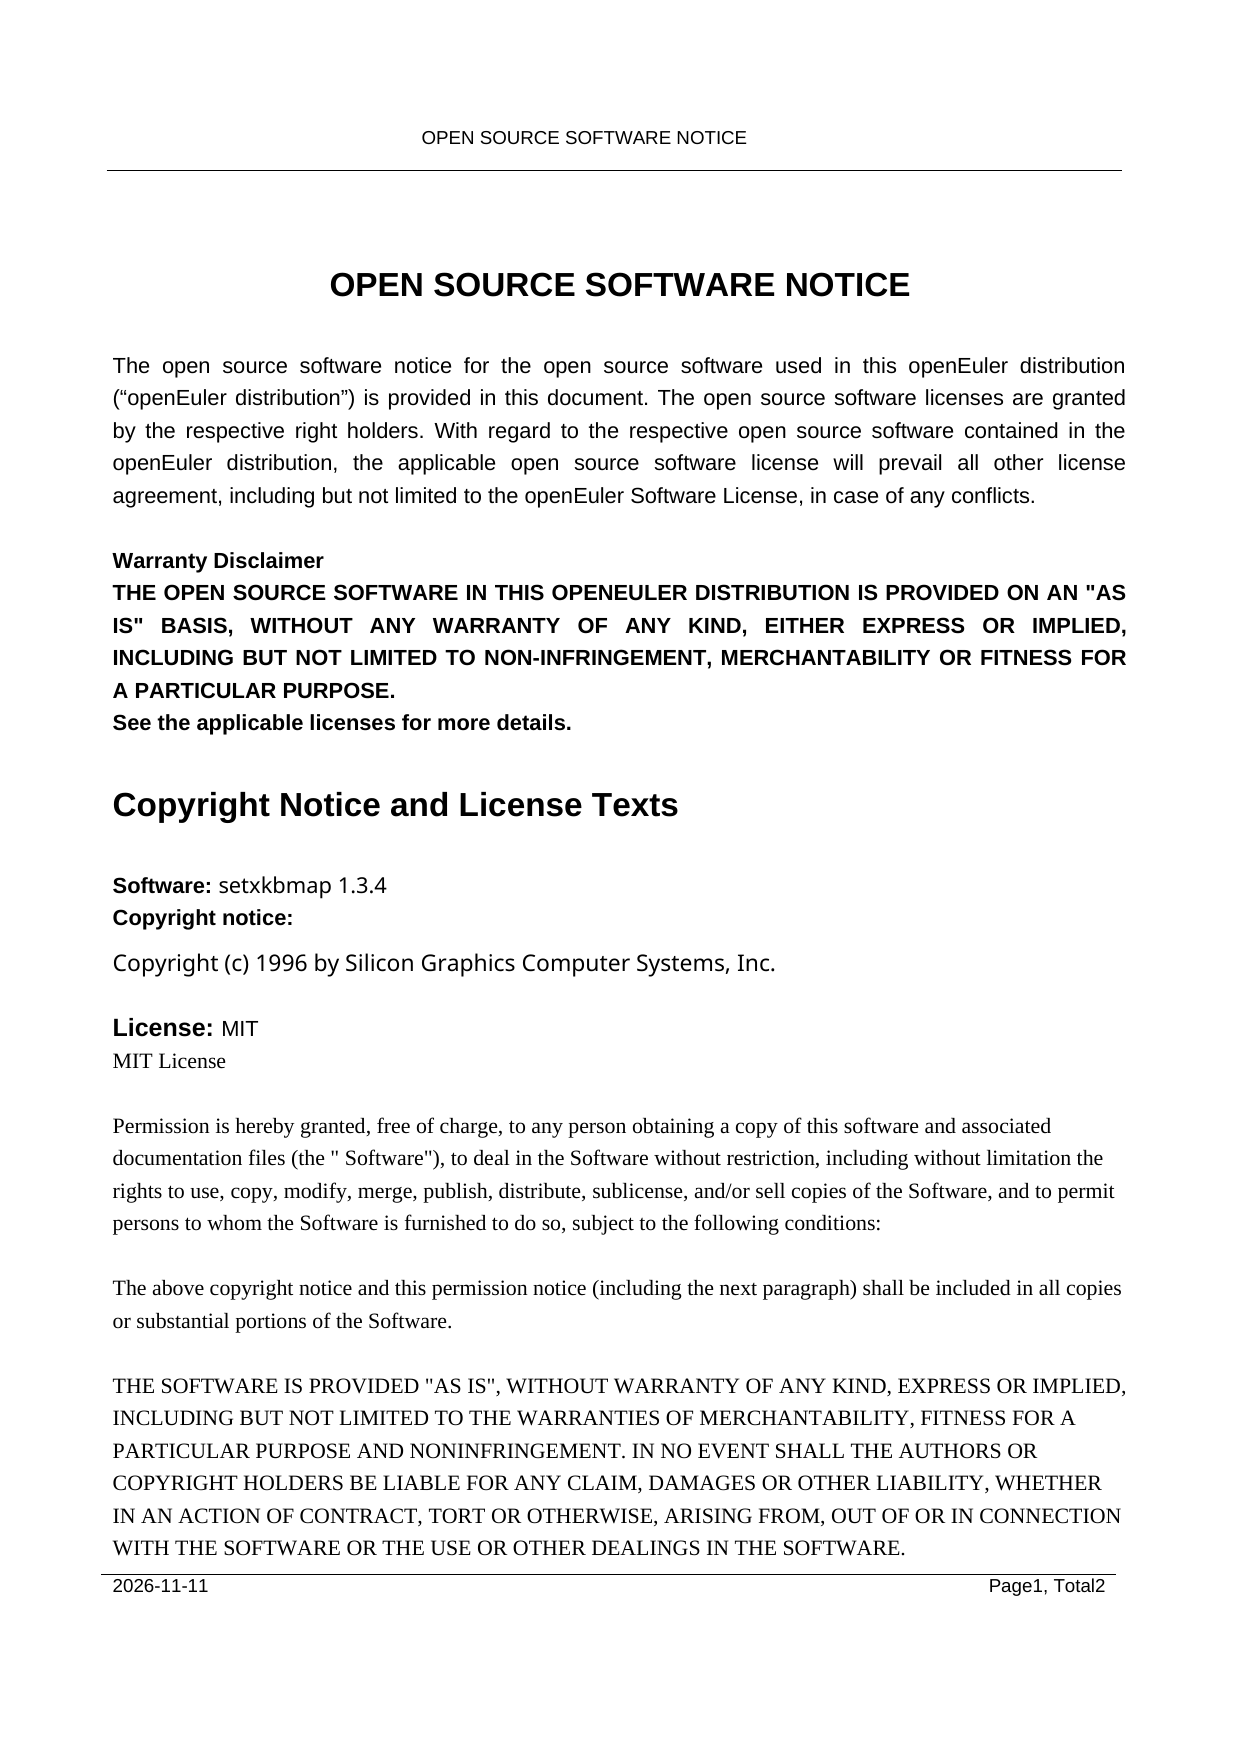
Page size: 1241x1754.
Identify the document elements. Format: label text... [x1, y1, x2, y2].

text Copyright Notice and License Texts [112, 771, 1128, 836]
text OPEN SOURCE SOFTWARE NOTICE [112, 251, 1128, 316]
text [112, 1044, 1128, 1564]
text Copyright (c) 1996 by Silicon Graphics Computer Systems, Inc. [112, 947, 1128, 1012]
text Warranty Disclaimer [112, 544, 1128, 576]
text Copyright notice: [112, 901, 1128, 934]
text THE OPEN SOURCE SOFTWARE IN THIS OPENEULER DISTRIBUTION IS PROVIDED ON AN "AS IS" BASIS, WITHOUT ANY WARRANTY OF ANY KIND, EITHER EXPRESS OR IMPLIED, INCLUDING BUT NOT LIMITED TO NON-INFRINGEMENT, MERCHANTABILITY OR FITNESS FOR A PARTICULAR PURPOSE. See the applicable licenses for more details. [112, 576, 1128, 739]
text The open source software notice for the open source software used in this openEuler distribution (“openEuler distribution”) is provided in this document. The open source software licenses are granted by the respective right holders. With regard to the respective open source software contained in the openEuler distribution, the applicable open source software license will prevail all other license agreement, including but not limited to the openEuler Software License, in case of any conflicts. [112, 349, 1128, 511]
title Software: setxkbmap 1.3.4 [112, 869, 1128, 901]
text License: MIT [112, 1012, 1128, 1044]
